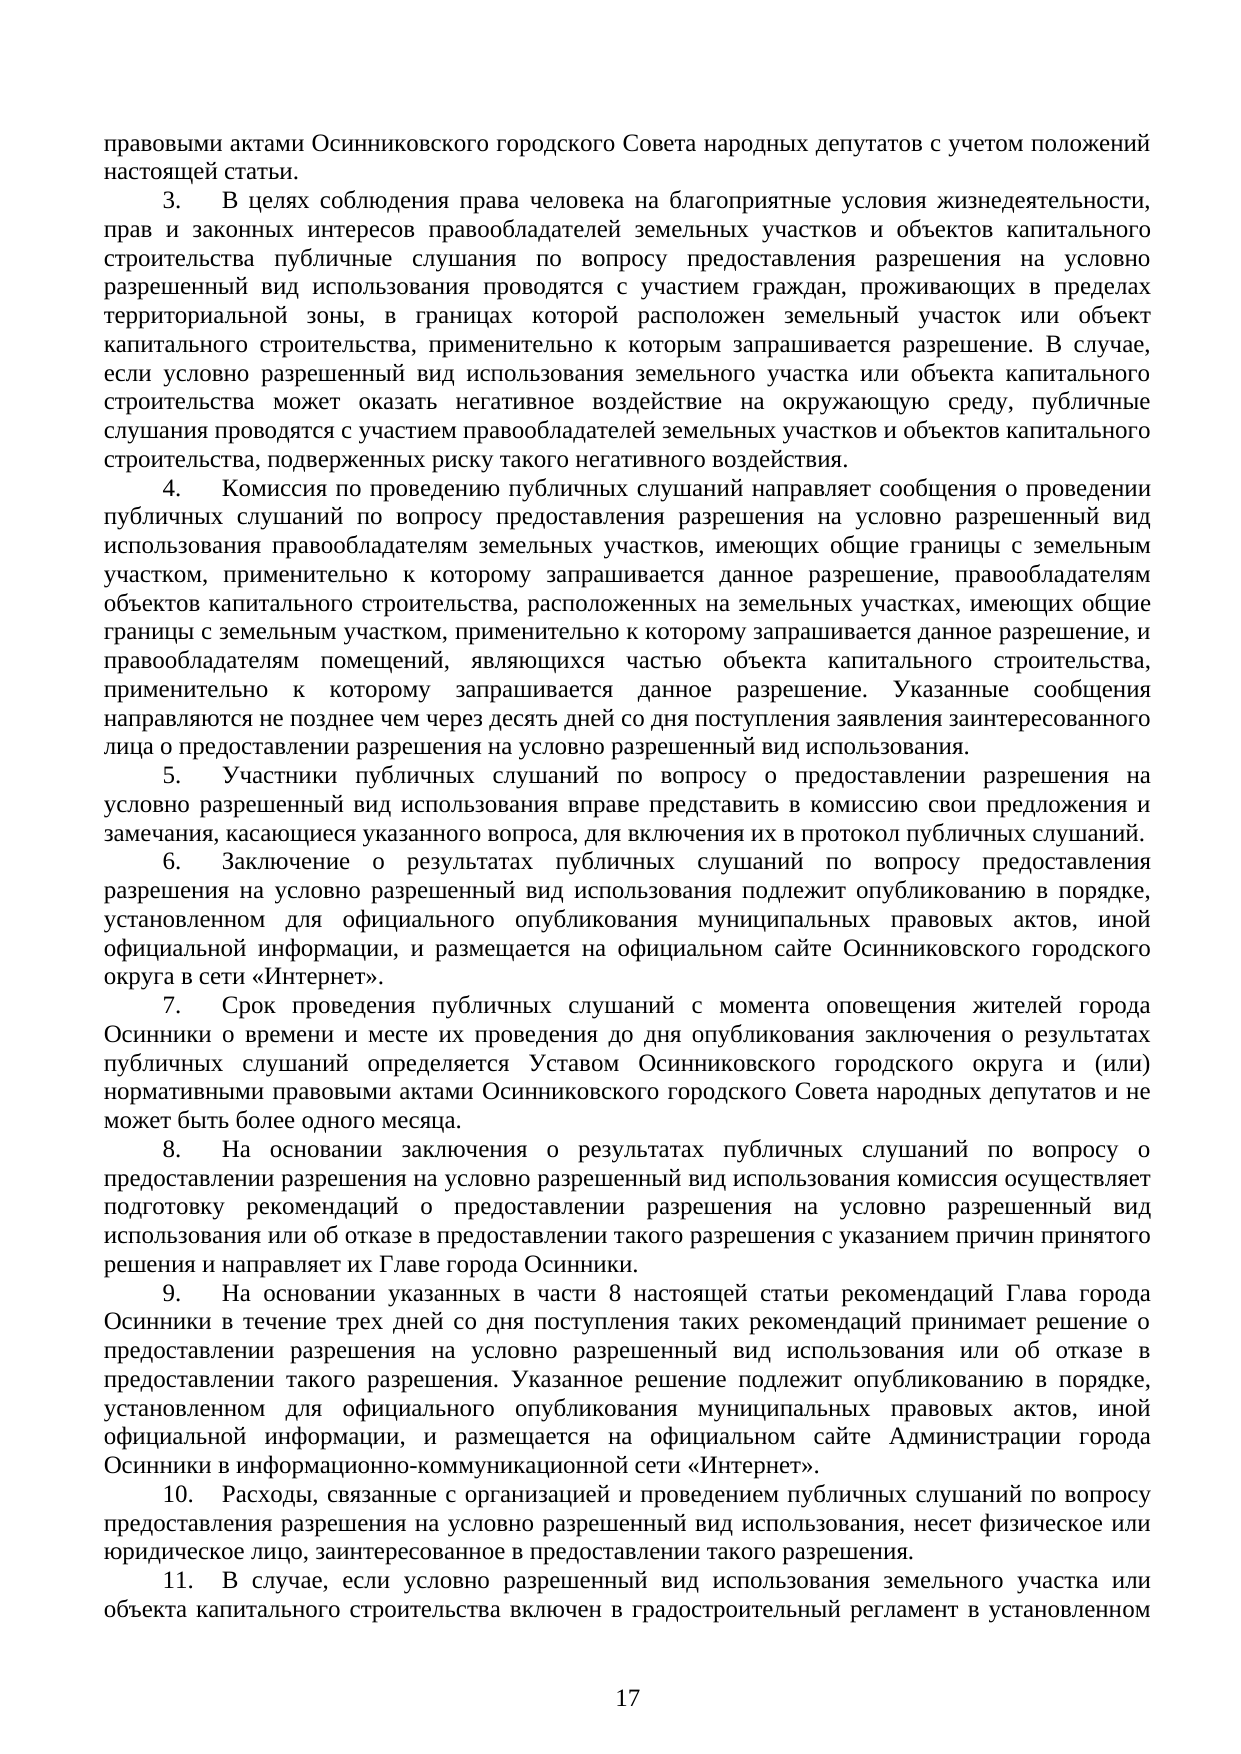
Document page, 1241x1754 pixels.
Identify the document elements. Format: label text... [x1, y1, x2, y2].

list Срок проведения публичных слушаний с момента оповещения жителей города Осинники о времени и месте их проведения до дня опубликования заключения о результатах публичных слушаний определяется Уставом Осинниковского городского округа и (или) нормативными правовыми актами Осинниковского городского Совета народных депутатов и не может быть более одного месяца. [103, 990, 1152, 1134]
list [103, 128, 1152, 185]
list Комиссия по проведению публичных слушаний направляет сообщения о проведении публичных слушаний по вопросу предоставления разрешения на условно разрешенный вид использования правообладателям земельных участков, имеющих общие границы с земельным участком, применительно к которому запрашивается данное разрешение, правообладателям объектов капитального строительства, расположенных на земельных участках, имеющих общие границы с земельным участком, применительно к которому запрашивается данное разрешение, и правообладателям помещений, являющихся частью объекта капитального строительства, применительно к которому запрашивается данное разрешение. Указанные сообщения направляются не позднее чем через десять дней со дня поступления заявления заинтересованного лица о предоставлении разрешения на условно разрешенный вид использования. [103, 473, 1152, 760]
list Расходы, связанные с организацией и проведением публичных слушаний по вопросу предоставления разрешения на условно разрешенный вид использования, несет физическое или юридическое лицо, заинтересованное в предоставлении такого разрешения. [103, 1479, 1152, 1565]
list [103, 1565, 1152, 1623]
list На основании указанных в части 8 настоящей статьи рекомендаций Глава города Осинники в течение трех дней со дня поступления таких рекомендаций принимает решение о предоставлении разрешения на условно разрешенный вид использования или об отказе в предоставлении такого разрешения. Указанное решение подлежит опубликованию в порядке, установленном для официального опубликования муниципальных правовых актов, иной официальной информации, и размещается на официальном сайте Администрации города Осинники в информационно-коммуникационной сети «Интернет». [103, 1278, 1152, 1479]
list Заключение о результатах публичных слушаний по вопросу предоставления разрешения на условно разрешенный вид использования подлежит опубликованию в порядке, установленном для официального опубликования муниципальных правовых актов, иной официальной информации, и размещается на официальном сайте Осинниковского городского округа в сети «Интернет». [103, 846, 1152, 990]
list На основании заключения о результатах публичных слушаний по вопросу о предоставлении разрешения на условно разрешенный вид использования комиссия осуществляет подготовку рекомендаций о предоставлении разрешения на условно разрешенный вид использования или об отказе в предоставлении такого разрешения с указанием причин принятого решения и направляет их Главе города Осинники. [103, 1134, 1152, 1278]
list В целях соблюдения права человека на благоприятные условия жизнедеятельности, прав и законных интересов правообладателей земельных участков и объектов капитального строительства публичные слушания по вопросу предоставления разрешения на условно разрешенный вид использования проводятся с участием граждан, проживающих в пределах территориальной зоны, в границах которой расположен земельный участок или объект капитального строительства, применительно к которым запрашивается разрешение. В случае, если условно разрешенный вид использования земельного участка или объекта капитального строительства может оказать негативное воздействие на окружающую среду, публичные слушания проводятся с участием правообладателей земельных участков и объектов капитального строительства, подверженных риску такого негативного воздействия. [103, 185, 1152, 473]
list Участники публичных слушаний по вопросу о предоставлении разрешения на условно разрешенный вид использования вправе представить в комиссию свои предложения и замечания, касающиеся указанного вопроса, для включения их в протокол публичных слушаний. [103, 760, 1152, 846]
